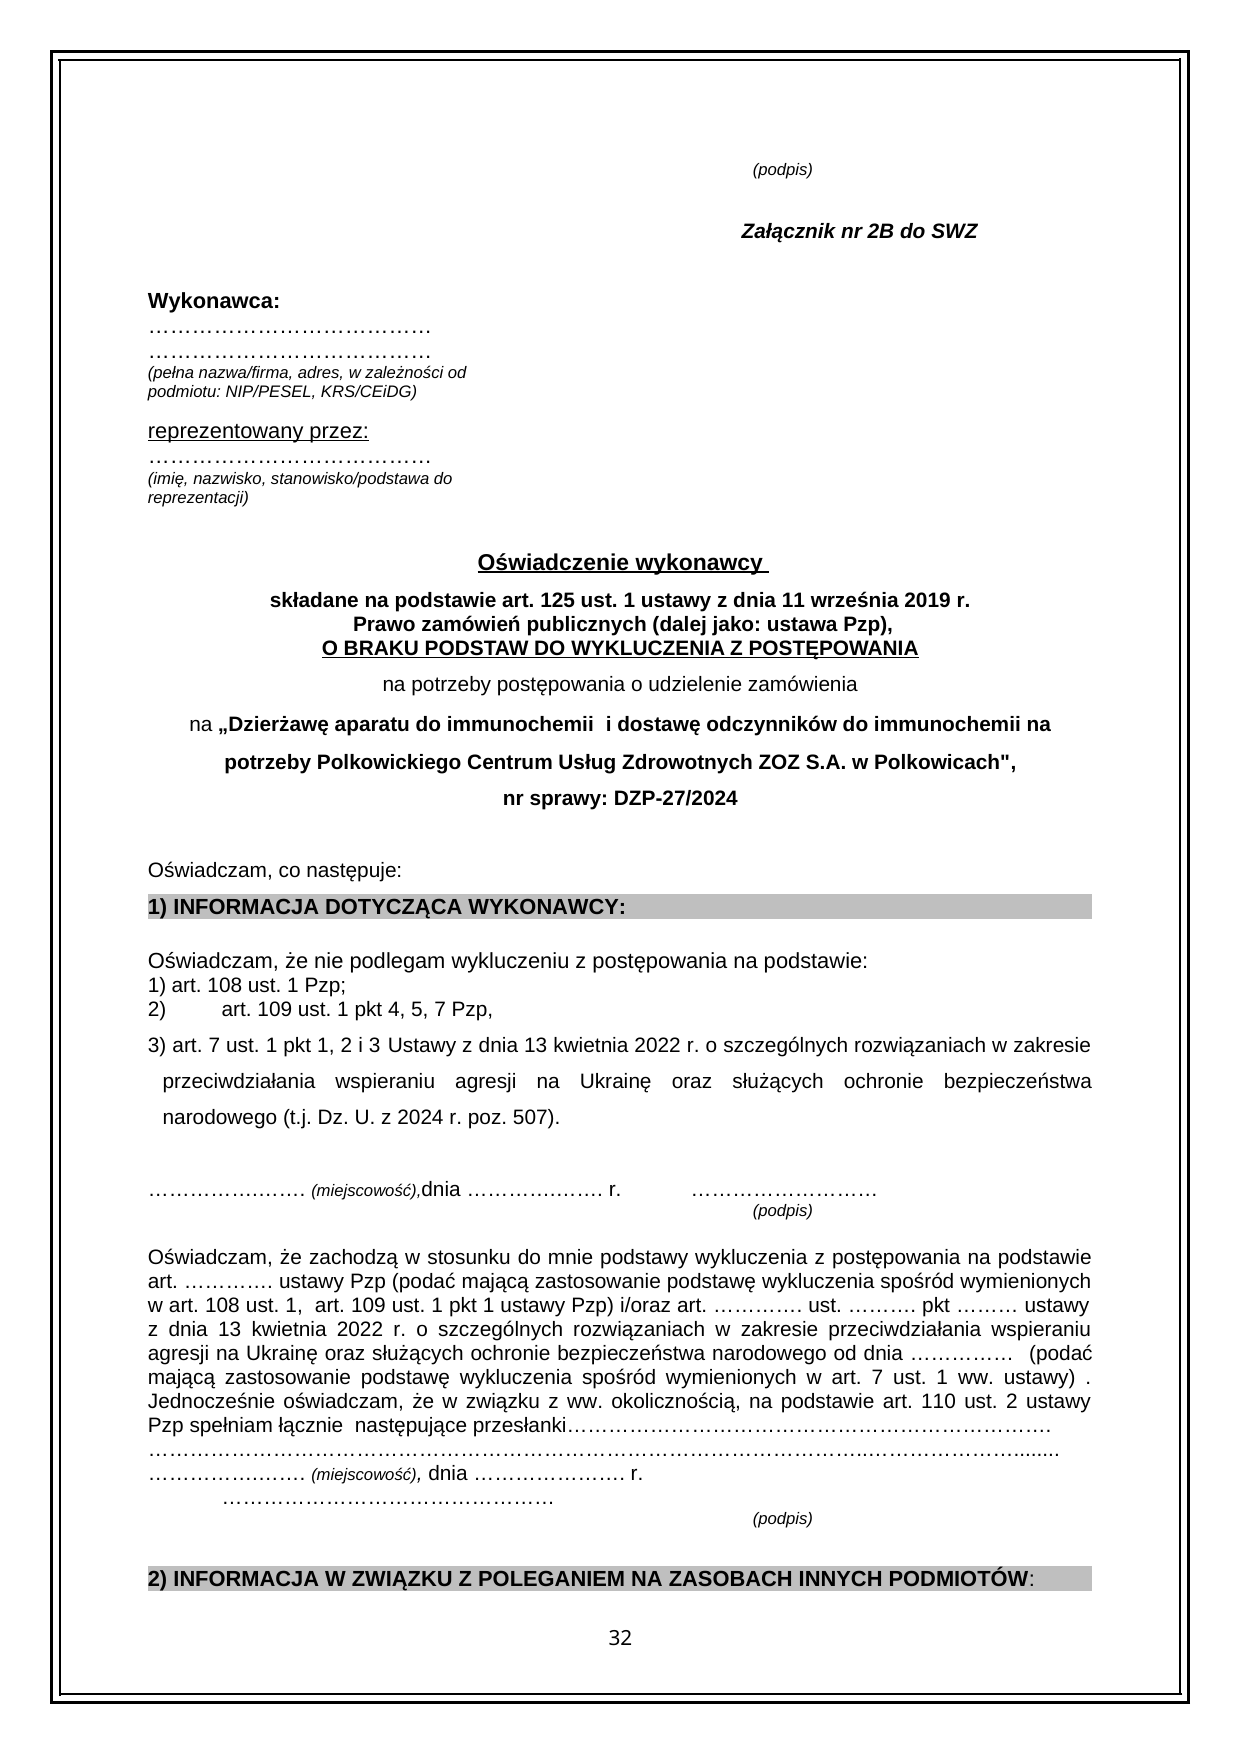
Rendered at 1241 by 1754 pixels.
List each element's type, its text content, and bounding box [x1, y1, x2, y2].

text (podpis) [679, 1509, 1092, 1528]
text 1) art. 108 ust. 1 Pzp; [148, 973, 1092, 997]
text ………………………………… ………………………………… [148, 313, 472, 363]
text …………….……. (miejscowość),dnia ………….……. r. ……………………… [148, 1177, 1092, 1201]
text 2) art. 109 ust. 1 pkt 4, 5, 7 Pzp, [148, 997, 1092, 1021]
text Oświadczam, co następuje: [148, 858, 1092, 882]
text 2) INFORMACJA W ZWIĄZKU Z POLEGANIEM NA ZASOBACH INNYCH PODMIOTÓW: [148, 1566, 1092, 1591]
text (podpis) [679, 159, 1092, 179]
text na potrzeby postępowania o udzielenie zamówienia na „Dzierżawę aparatu do immunochemii i dostawę odczynników do immunochemii na potrzeby Polkowickiego Centrum Usług Zdrowotnych ZOZ S.A. w Polkowicach", [148, 671, 1092, 774]
text ………………………………… [148, 443, 472, 468]
text Wykonawca: [148, 287, 1092, 313]
text nr sprawy: DZP-27/2024 [148, 786, 1092, 810]
text (pełna nazwa/firma, adres, w zależności od podmiotu: NIP/PESEL, KRS/CEiDG) [148, 363, 472, 401]
text Oświadczam, że nie podlegam wykluczeniu z postępowania na podstawie: [148, 948, 1092, 973]
text 3) art. 7 ust. 1 pkt 1, 2 i 3 Ustawy z dnia 13 kwietnia 2022 r. o szczególnych rozwiązaniach w zakresie przeciwdziałania wspieraniu agresji na Ukrainę oraz służących ochronie bezpieczeństwa narodowego (t.j. Dz. U. z 2024 r. poz. 507). [148, 1033, 1092, 1129]
text Prawo zamówień publicznych (dalej jako: ustawa Pzp), [148, 612, 1092, 636]
text 1) INFORMACJA DOTYCZĄCA WYKONAWCY: [148, 894, 1092, 919]
text Załącznik nr 2B do SWZ [738, 219, 1092, 243]
text Oświadczenie wykonawcy [148, 549, 1092, 575]
text (podpis) [679, 1201, 1092, 1220]
text (imię, nazwisko, stanowisko/podstawa do reprezentacji) [148, 468, 472, 507]
text reprezentowany przez: [148, 418, 1092, 443]
text Oświadczam, że zachodzą w stosunku do mnie podstawy wykluczenia z postępowania na podstawie art. …………. ustawy Pzp (podać mającą zastosowanie podstawę wykluczenia spośród wymienionych w art. 108 ust. 1, art. 109 ust. 1 pkt 1 ustawy Pzp) i/oraz art. …………. ust. ………. pkt ……… ustawy z dnia 13 kwietnia 2022 r. o szczególnych rozwiązaniach w zakresie przeciwdziałania wspieraniu agresji na Ukrainę oraz służących ochronie bezpieczeństwa narodowego od dnia …………… (podać mającą zastosowanie podstawę wykluczenia spośród wymienionych w art. 7 ust. 1 ww. ustawy) . Jednocześnie oświadczam, że w związku z ww. okolicznością, na podstawie art. 110 ust. 2 ustawy Pzp spełniam łącznie następujące przesłanki……………………………………………………………. [148, 1245, 1092, 1437]
text O BRAKU PODSTAW DO WYKLUCZENIA Z POSTĘPOWANIA [148, 636, 1093, 659]
text składane na podstawie art. 125 ust. 1 ustawy z dnia 11 września 2019 r. [148, 588, 1092, 612]
text …………………………………………………………………………………………..…………………........ [148, 1437, 1092, 1461]
text …………….……. (miejscowość), dnia …………………. r. ………………………………………… [148, 1461, 1092, 1509]
